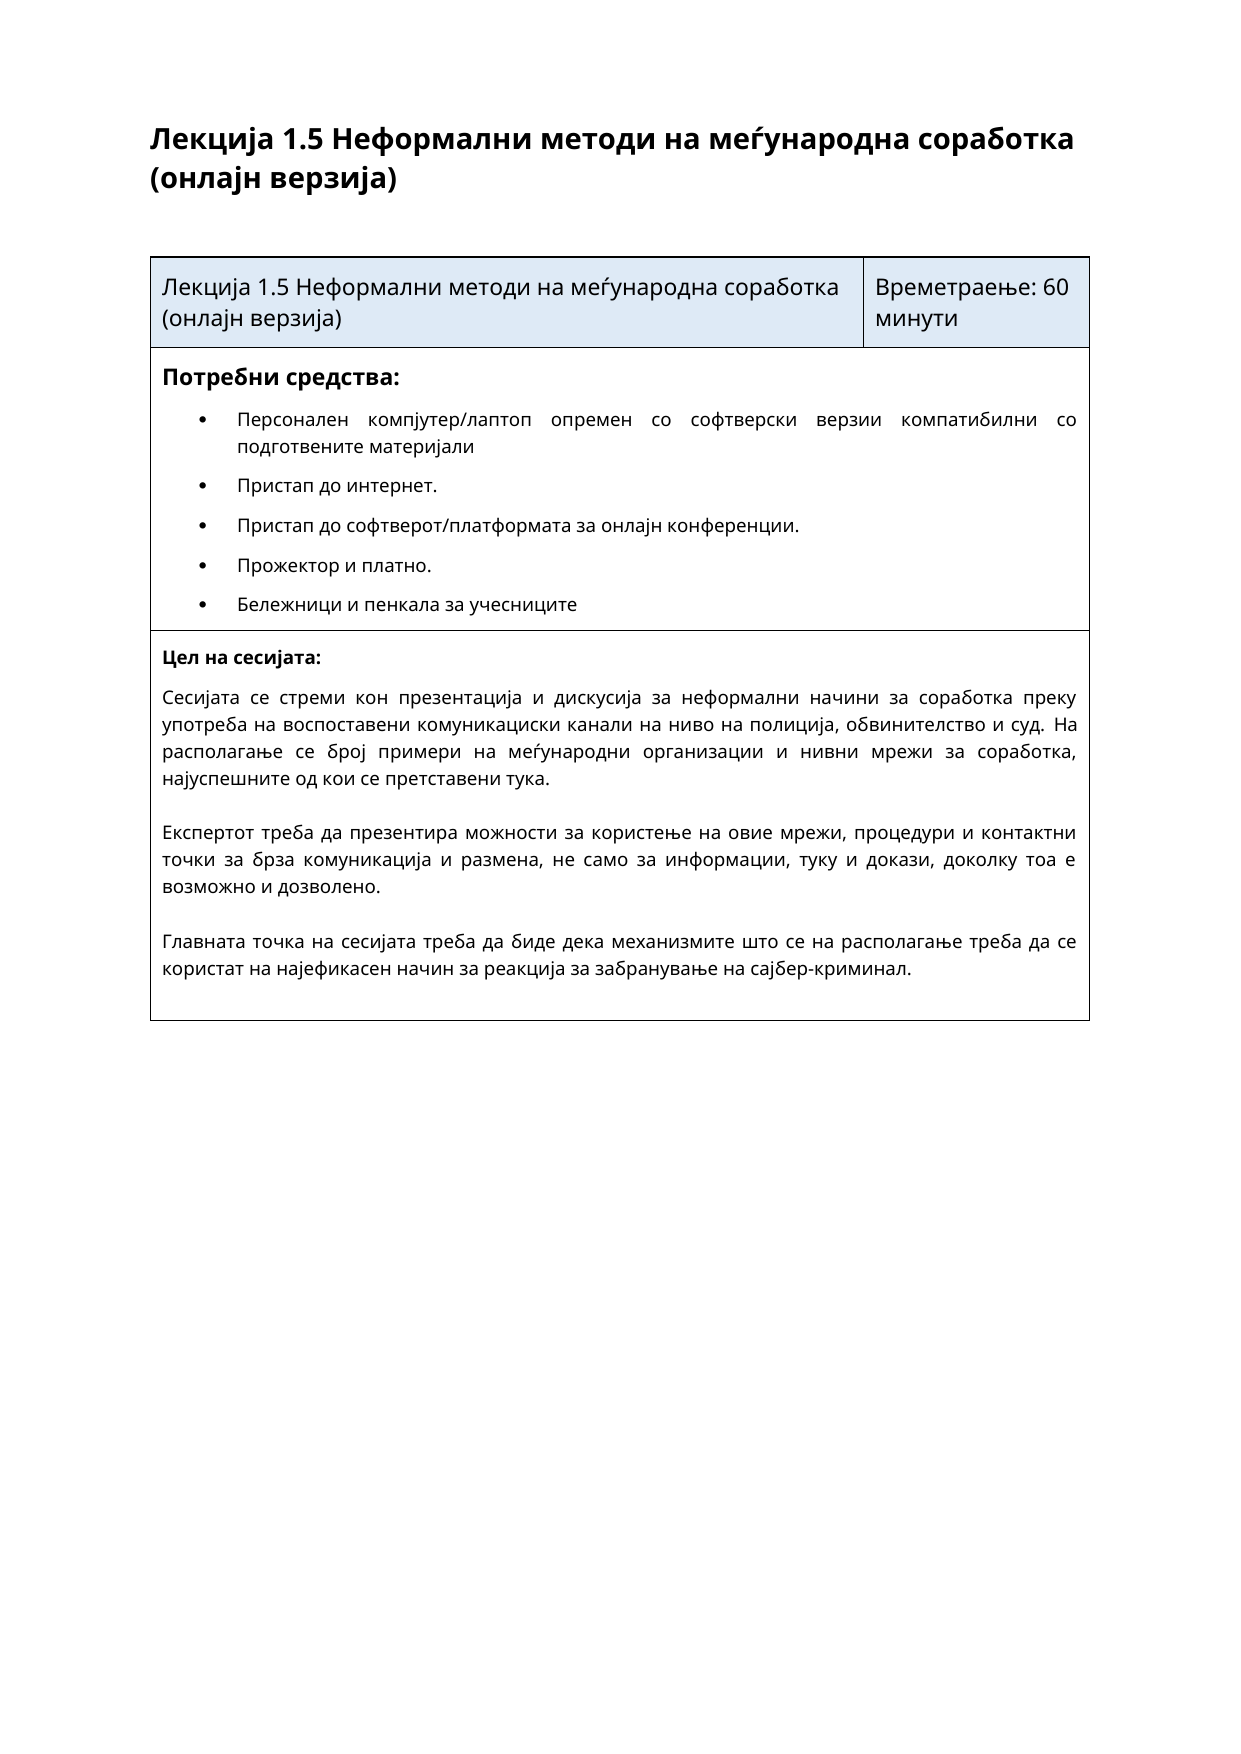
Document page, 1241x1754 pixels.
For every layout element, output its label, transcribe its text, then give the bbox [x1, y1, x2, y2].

text Лекција 1.5 Неформални методи на меѓународна соработка (онлајн верзија) [150, 118, 1090, 197]
table_header Лекција 1.5 Неформални методи на меѓународна соработка (онлајн верзија) [151, 258, 863, 347]
table_cell Потребни средства: Персонален компјутер/лаптоп опремен со софтверски верзии компатибилни со подготвените материјали Пристап до интернет. Пристап до софтверот/платформата за онлајн конференции. Прожектор и платно. Бележници и пенкала за учесниците [151, 348, 1089, 629]
table_cell Цел на сесијата: Сесијата се стреми кон презентација и дискусија за неформални начини за соработка преку употреба на воспоставени комуникациски канали на ниво на полиција, обвинителство и суд. На располагање се број примери на меѓународни организации и нивни мрежи за соработка, најуспешните од кои се претставени тука. Експертот треба да презентира можности за користење на овие мрежи, процедури и контактни точки за брза комуникација и размена, не само за информации, туку и докази, доколку тоа е возможно и дозволено. Главната точка на сесијата треба да биде дека механизмите што се на располагање треба да се користат на најефикасен начин за реакција за забранување на сајбер-криминал. [151, 631, 1089, 1020]
table_header Времетраење: 60 минути [864, 258, 1089, 347]
